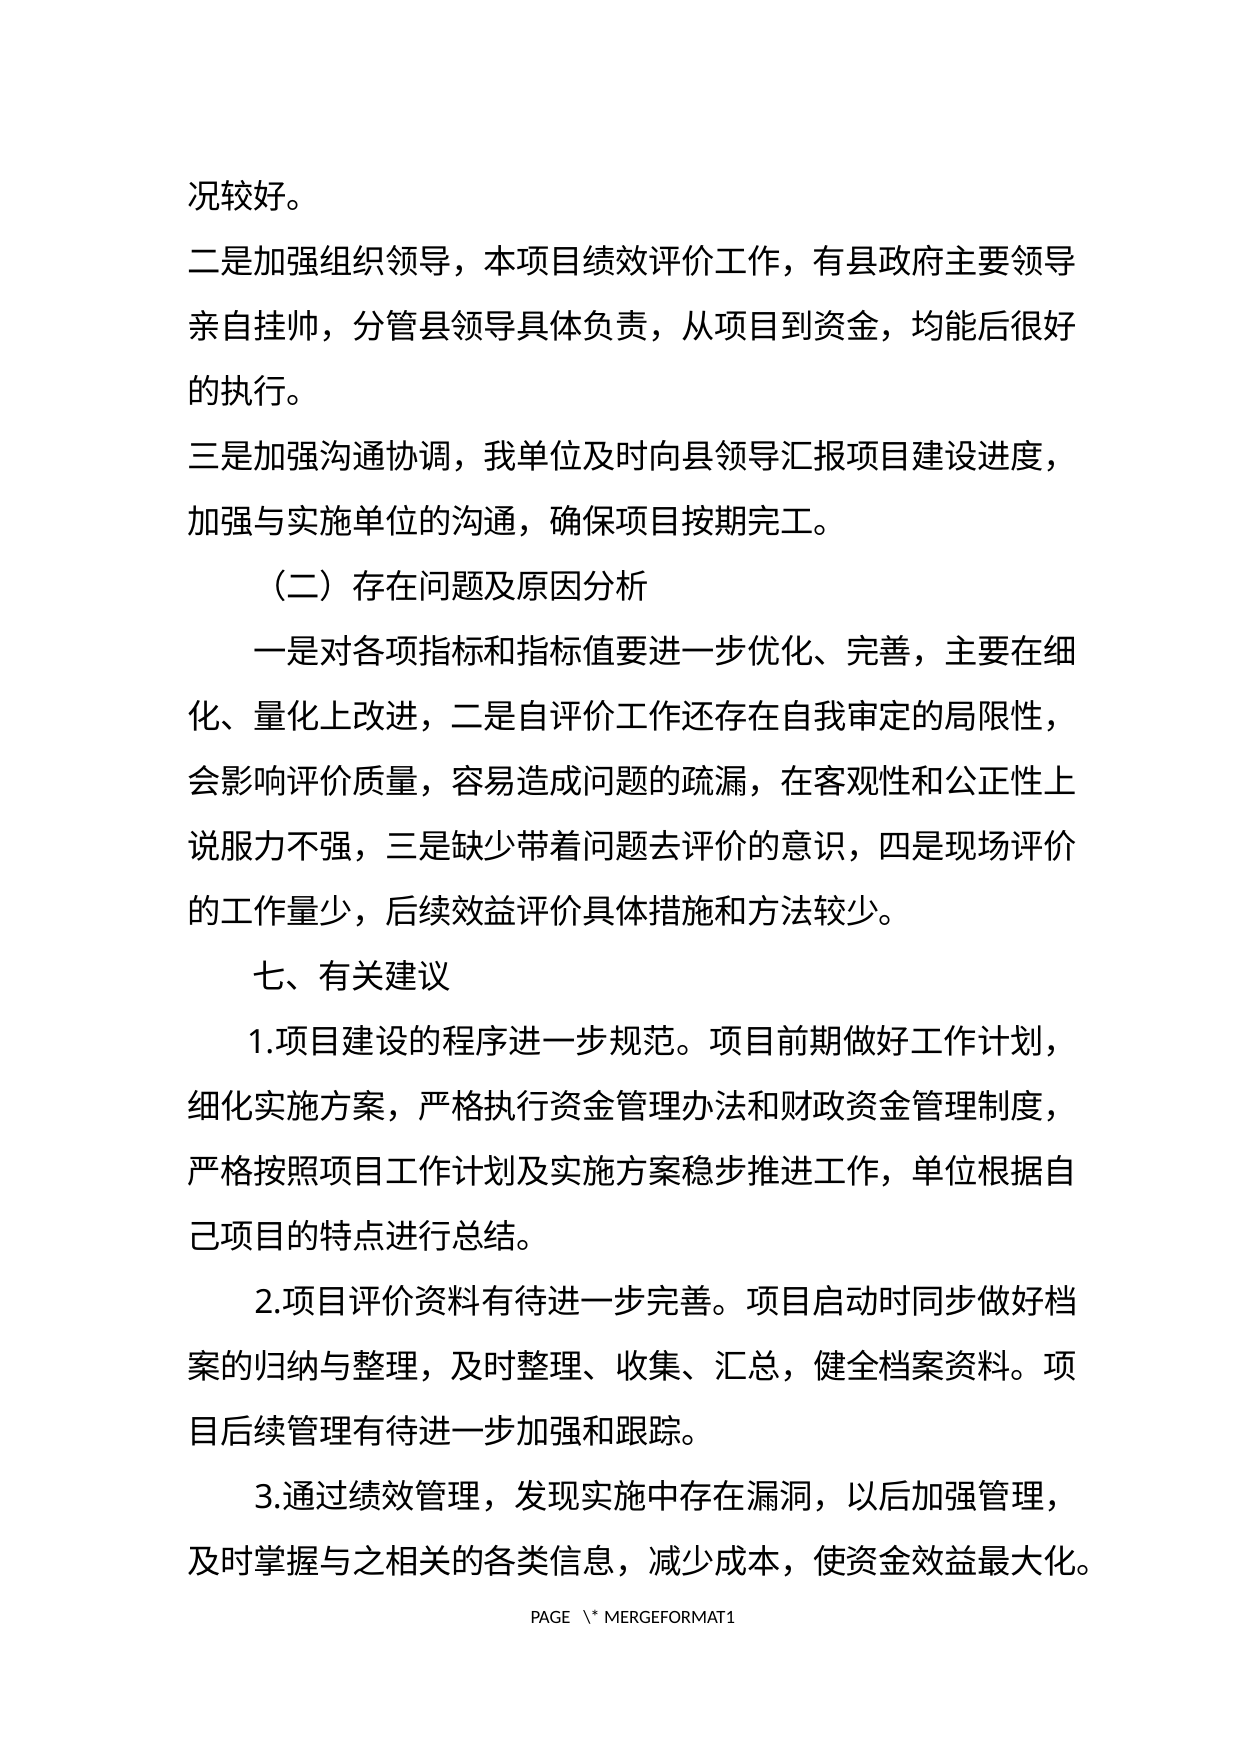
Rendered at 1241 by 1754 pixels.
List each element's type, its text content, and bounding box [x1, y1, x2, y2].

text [187, 162, 1078, 942]
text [187, 1007, 1078, 1592]
text 七、有关建议 [187, 942, 1078, 1007]
